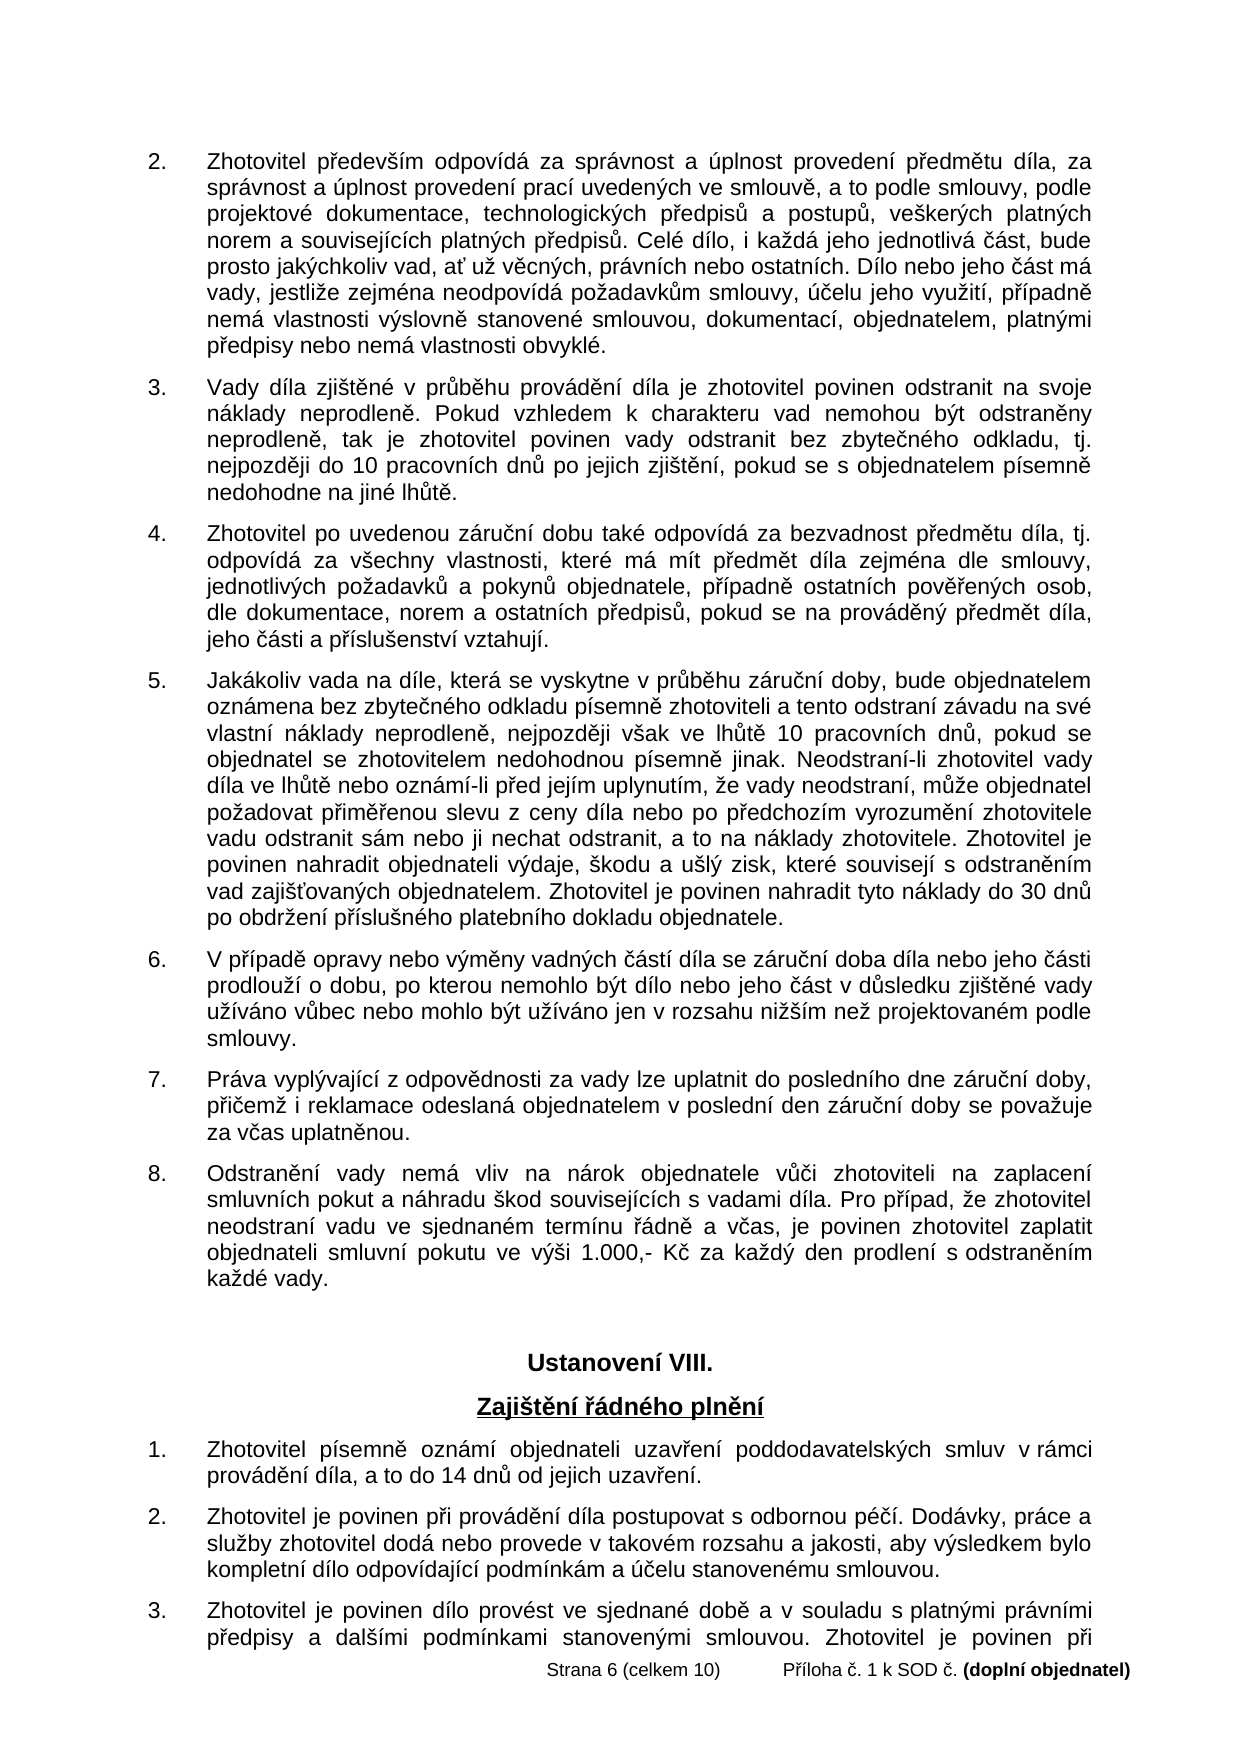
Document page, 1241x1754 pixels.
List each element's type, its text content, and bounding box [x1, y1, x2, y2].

list Vady díla zjištěné v průběhu provádění díla je zhotovitel povinen odstranit na svoje náklady neprodleně. Pokud vzhledem k charakteru vad nemohou být odstraněny neprodleně, tak je zhotovitel povinen vady odstranit bez zbytečného odkladu, tj. nejpozději do 10 pracovních dnů po jejich zjištění, pokud se s objednatelem písemně nedohodne na jiné lhůtě. [148, 373, 1093, 505]
list Odstranění vady nemá vliv na nárok objednatele vůči zhotoviteli na zaplacení smluvních pokut a náhradu škod souvisejících s vadami díla. Pro případ, že zhotovitel neodstraní vadu ve sjednaném termínu řádně a včas, je povinen zhotovitel zaplatit objednateli smluvní pokutu ve výši 1.000,- Kč za každý den prodlení s odstraněním každé vady. [148, 1160, 1093, 1292]
list Ustanovení VIII. [148, 1348, 1093, 1377]
list Jakákoliv vada na díle, která se vyskytne v průběhu záruční doby, bude objednatelem oznámena bez zbytečného odkladu písemně zhotoviteli a tento odstraní závadu na své vlastní náklady neprodleně, nejpozději však ve lhůtě 10 pracovních dnů, pokud se objednatel se zhotovitelem nedohodnou písemně jinak. Neodstraní-li zhotovitel vady díla ve lhůtě nebo oznámí-li před jejím uplynutím, že vady neodstraní, může objednatel požadovat přiměřenou slevu z ceny díla nebo po předchozím vyrozumění zhotovitele vadu odstranit sám nebo ji nechat odstranit, a to na náklady zhotovitele. Zhotovitel je povinen nahradit objednateli výdaje, škodu a ušlý zisk, které souvisejí s odstraněním vad zajišťovaných objednatelem. Zhotovitel je povinen nahradit tyto náklady do 30 dnů po obdržení příslušného platebního dokladu objednatele. [148, 667, 1093, 931]
list Zhotovitel především odpovídá za správnost a úplnost provedení předmětu díla, za správnost a úplnost provedení prací uvedených ve smlouvě, a to podle smlouvy, podle projektové dokumentace, technologických předpisů a postupů, veškerých platných norem a souvisejících platných předpisů. Celé dílo, i každá jeho jednotlivá část, bude prosto jakýchkoliv vad, ať už věcných, právních nebo ostatních. Dílo nebo jeho část má vady, jestliže zejména neodpovídá požadavkům smlouvy, účelu jeho využití, případně nemá vlastnosti výslovně stanovené smlouvou, dokumentací, objednatelem, platnými předpisy nebo nemá vlastnosti obvyklé. [148, 148, 1093, 358]
text Zajištění řádného plnění [148, 1392, 1093, 1421]
list Zhotovitel je povinen při provádění díla postupovat s odbornou péčí. Dodávky, práce a služby zhotovitel dodá nebo provede v takovém rozsahu a jakosti, aby výsledkem bylo kompletní dílo odpovídající podmínkám a účelu stanovenému smlouvou. [148, 1503, 1093, 1582]
list Práva vyplývající z odpovědnosti za vady lze uplatnit do posledního dne záruční doby, přičemž i reklamace odeslaná objednatelem v poslední den záruční doby se považuje za včas uplatněnou. [148, 1066, 1093, 1145]
list Zhotovitel po uvedenou záruční dobu také odpovídá za bezvadnost předmětu díla, tj. odpovídá za všechny vlastnosti, které má mít předmět díla zejména dle smlouvy, jednotlivých požadavků a pokynů objednatele, případně ostatních pověřených osob, dle dokumentace, norem a ostatních předpisů, pokud se na prováděný předmět díla, jeho části a příslušenství vztahují. [148, 520, 1093, 652]
list V případě opravy nebo výměny vadných částí díla se záruční doba díla nebo jeho části prodlouží o dobu, po kterou nemohlo být dílo nebo jeho část v důsledku zjištěné vady užíváno vůbec nebo mohlo být užíváno jen v rozsahu nižším než projektovaném podle smlouvy. [148, 946, 1093, 1051]
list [148, 1597, 1093, 1650]
list Zhotovitel písemně oznámí objednateli uzavření poddodavatelských smluv v rámci provádění díla, a to do 14 dnů od jejich uzavření. [148, 1436, 1093, 1488]
